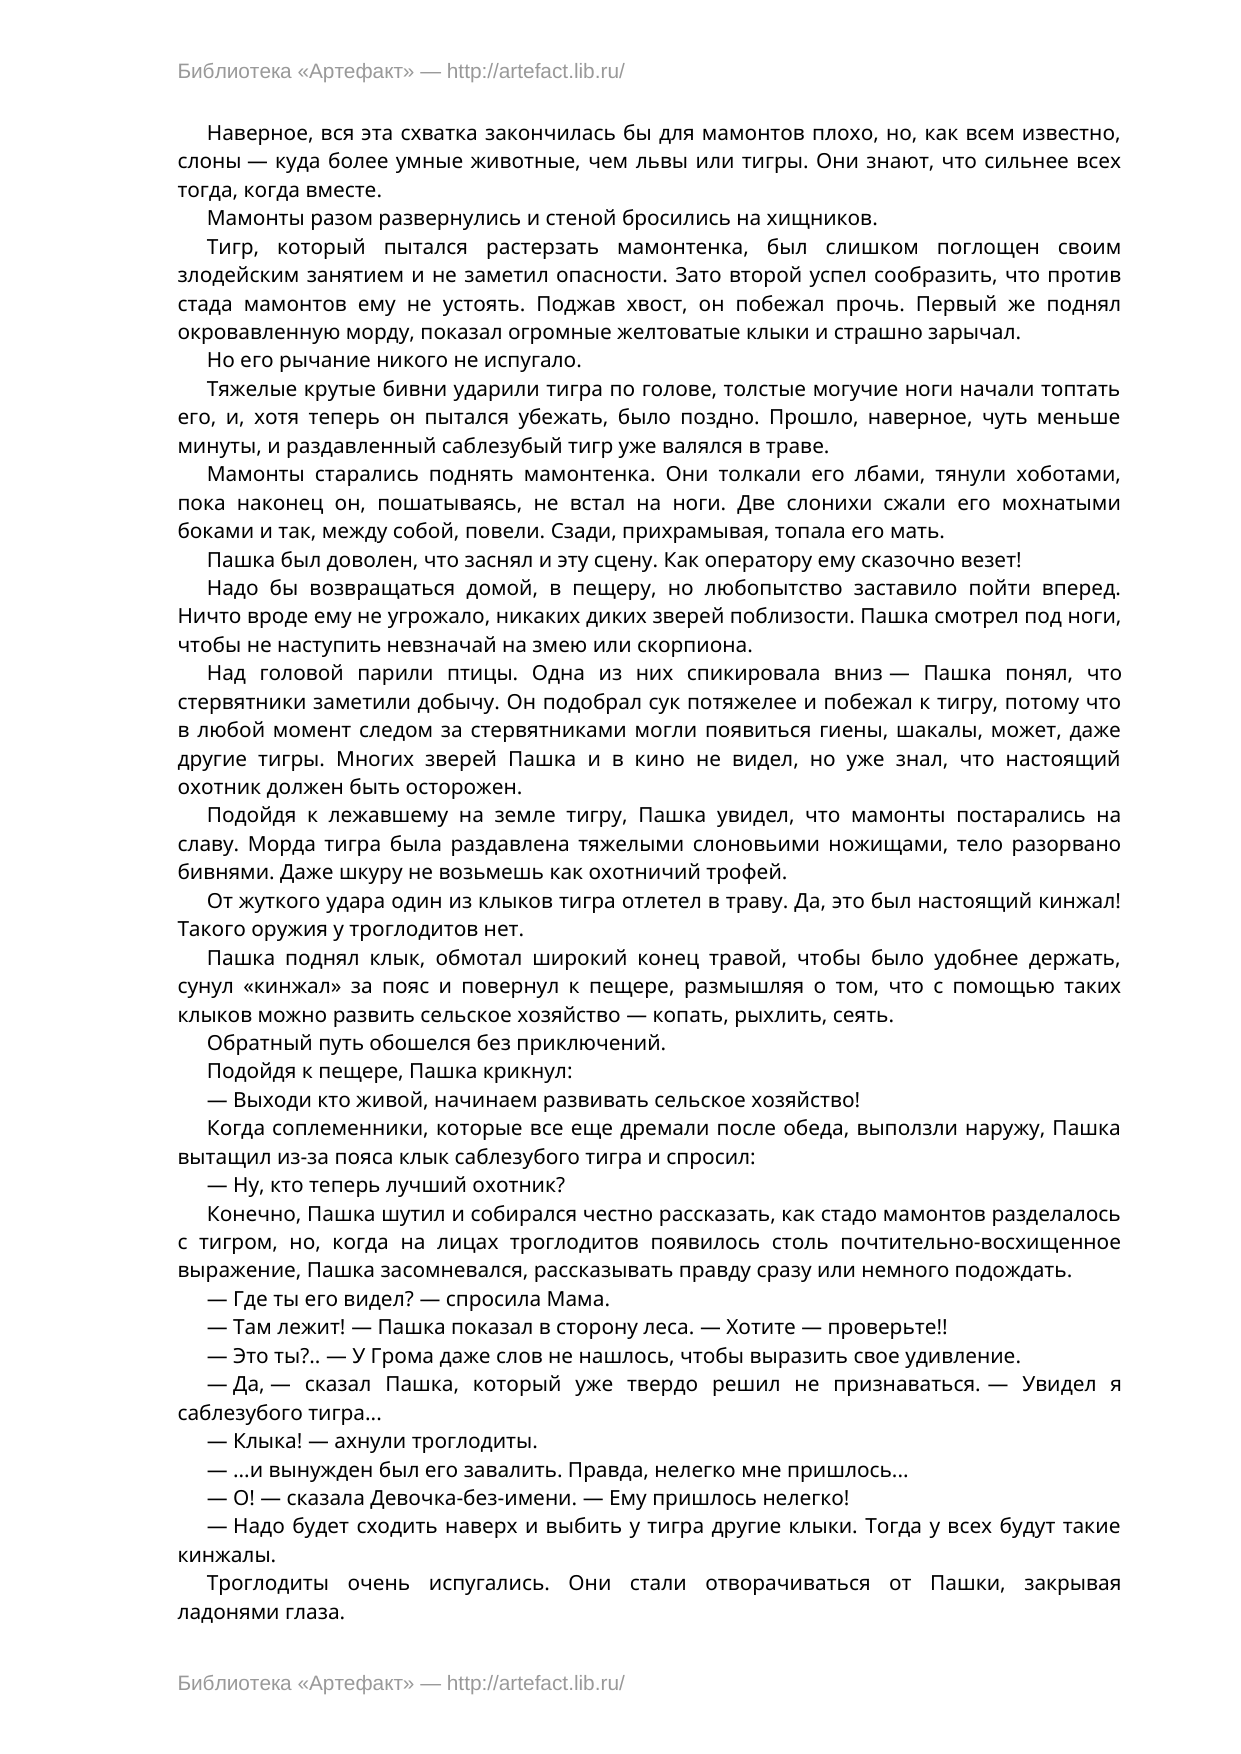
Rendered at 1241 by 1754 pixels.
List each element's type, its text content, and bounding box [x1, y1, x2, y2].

text Пашка поднял клык, обмотал широкий конец травой, чтобы было удобнее держать, сунул «кинжал» за пояс и повернул к пещере, размышляя о том, что с помощью таких клыков можно развить сельское хозяйство — копать, рыхлить, сеять. [177, 943, 1122, 1028]
text — Выходи кто живой, начинаем развивать сельское хозяйство! [177, 1085, 1122, 1113]
text Надо бы возвращаться домой, в пещеру, но любопытство заставило пойти вперед. Ничто вроде ему не угрожало, никаких диких зверей поблизости. Пашка смотрел под ноги, чтобы не наступить невзначай на змею или скорпиона. [177, 573, 1122, 658]
text Подойдя к лежавшему на земле тигру, Пашка увидел, что мамонты постарались на славу. Морда тигра была раздавлена тяжелыми слоновьими ножищами, тело разорвано бивнями. Даже шкуру не возьмешь как охотничий трофей. [177, 801, 1122, 886]
text Когда соплеменники, которые все еще дремали после обеда, выползли наружу, Пашка вытащил из-за пояса клык саблезубого тигра и спросил: [177, 1113, 1122, 1170]
text — Надо будет сходить наверх и выбить у тигра другие клыки. Тогда у всех будут такие кинжалы. [177, 1512, 1122, 1568]
text — ...и вынужден был его завалить. Правда, нелегко мне пришлось... [177, 1455, 1122, 1483]
text Мамонты старались поднять мамонтенка. Они толкали его лбами, тянули хоботами, пока наконец он, пошатываясь, не встал на ноги. Две слонихи сжали его мохнатыми боками и так, между собой, повели. Сзади, прихрамывая, топала его мать. [177, 459, 1122, 545]
text Обратный путь обошелся без приключений. [177, 1028, 1122, 1057]
text Подойдя к пещере, Пашка крикнул: [177, 1057, 1122, 1085]
text — Клыка! — ахнули троглодиты. [177, 1426, 1122, 1455]
text — О! — сказала Девочка-без-имени. — Ему пришлось нелегко! [177, 1483, 1122, 1512]
text От жуткого удара один из клыков тигра отлетел в траву. Да, это был настоящий кинжал! Такого оружия у троглодитов нет. [177, 886, 1122, 943]
text Над головой парили птицы. Одна из них спикировала вниз — Пашка понял, что стервятники заметили добычу. Он подобрал сук потяжелее и побежал к тигру, потому что в любой момент следом за стервятниками могли появиться гиены, шакалы, может, даже другие тигры. Многих зверей Пашка и в кино не видел, но уже знал, что настоящий охотник должен быть осторожен. [177, 658, 1122, 801]
text Троглодиты очень испугались. Они стали отворачиваться от Пашки, закрывая ладонями глаза. [177, 1568, 1122, 1625]
text Тяжелые крутые бивни ударили тигра по голове, толстые могучие ноги начали топтать его, и, хотя теперь он пытался убежать, было поздно. Прошло, наверное, чуть меньше минуты, и раздавленный саблезубый тигр уже валялся в траве. [177, 374, 1122, 459]
text — Где ты его видел? — спросила Мама. [177, 1284, 1122, 1312]
text Наверное, вся эта схватка закончилась бы для мамонтов плохо, но, как всем известно, слоны — куда более умные животные, чем львы или тигры. Они знают, что сильнее всех тогда, когда вместе. [177, 118, 1122, 203]
text Тигр, который пытался растерзать мамонтенка, был слишком поглощен своим злодейским занятием и не заметил опасности. Зато второй успел сообразить, что против стада мамонтов ему не устоять. Поджав хвост, он побежал прочь. Первый же поднял окровавленную морду, показал огромные желтоватые клыки и страшно зарычал. [177, 232, 1122, 346]
text Пашка был доволен, что заснял и эту сцену. Как оператору ему сказочно везет! [177, 545, 1122, 573]
text — Там лежит! — Пашка показал в сторону леса. — Хотите — проверьте!! [177, 1312, 1122, 1341]
text — Это ты?.. — У Грома даже слов не нашлось, чтобы выразить свое удивление. [177, 1341, 1122, 1369]
text — Да, — сказал Пашка, который уже твердо решил не признаваться. — Увидел я саблезубого тигра... [177, 1369, 1122, 1426]
text Но его рычание никого не испугало. [177, 346, 1122, 374]
text — Ну, кто теперь лучший охотник? [177, 1170, 1122, 1199]
text Конечно, Пашка шутил и собирался честно рассказать, как стадо мамонтов разделалось с тигром, но, когда на лицах троглодитов появилось столь почтительно-восхищенное выражение, Пашка засомневался, рассказывать правду сразу или немного подождать. [177, 1199, 1122, 1284]
text Мамонты разом развернулись и стеной бросились на хищников. [177, 203, 1122, 232]
